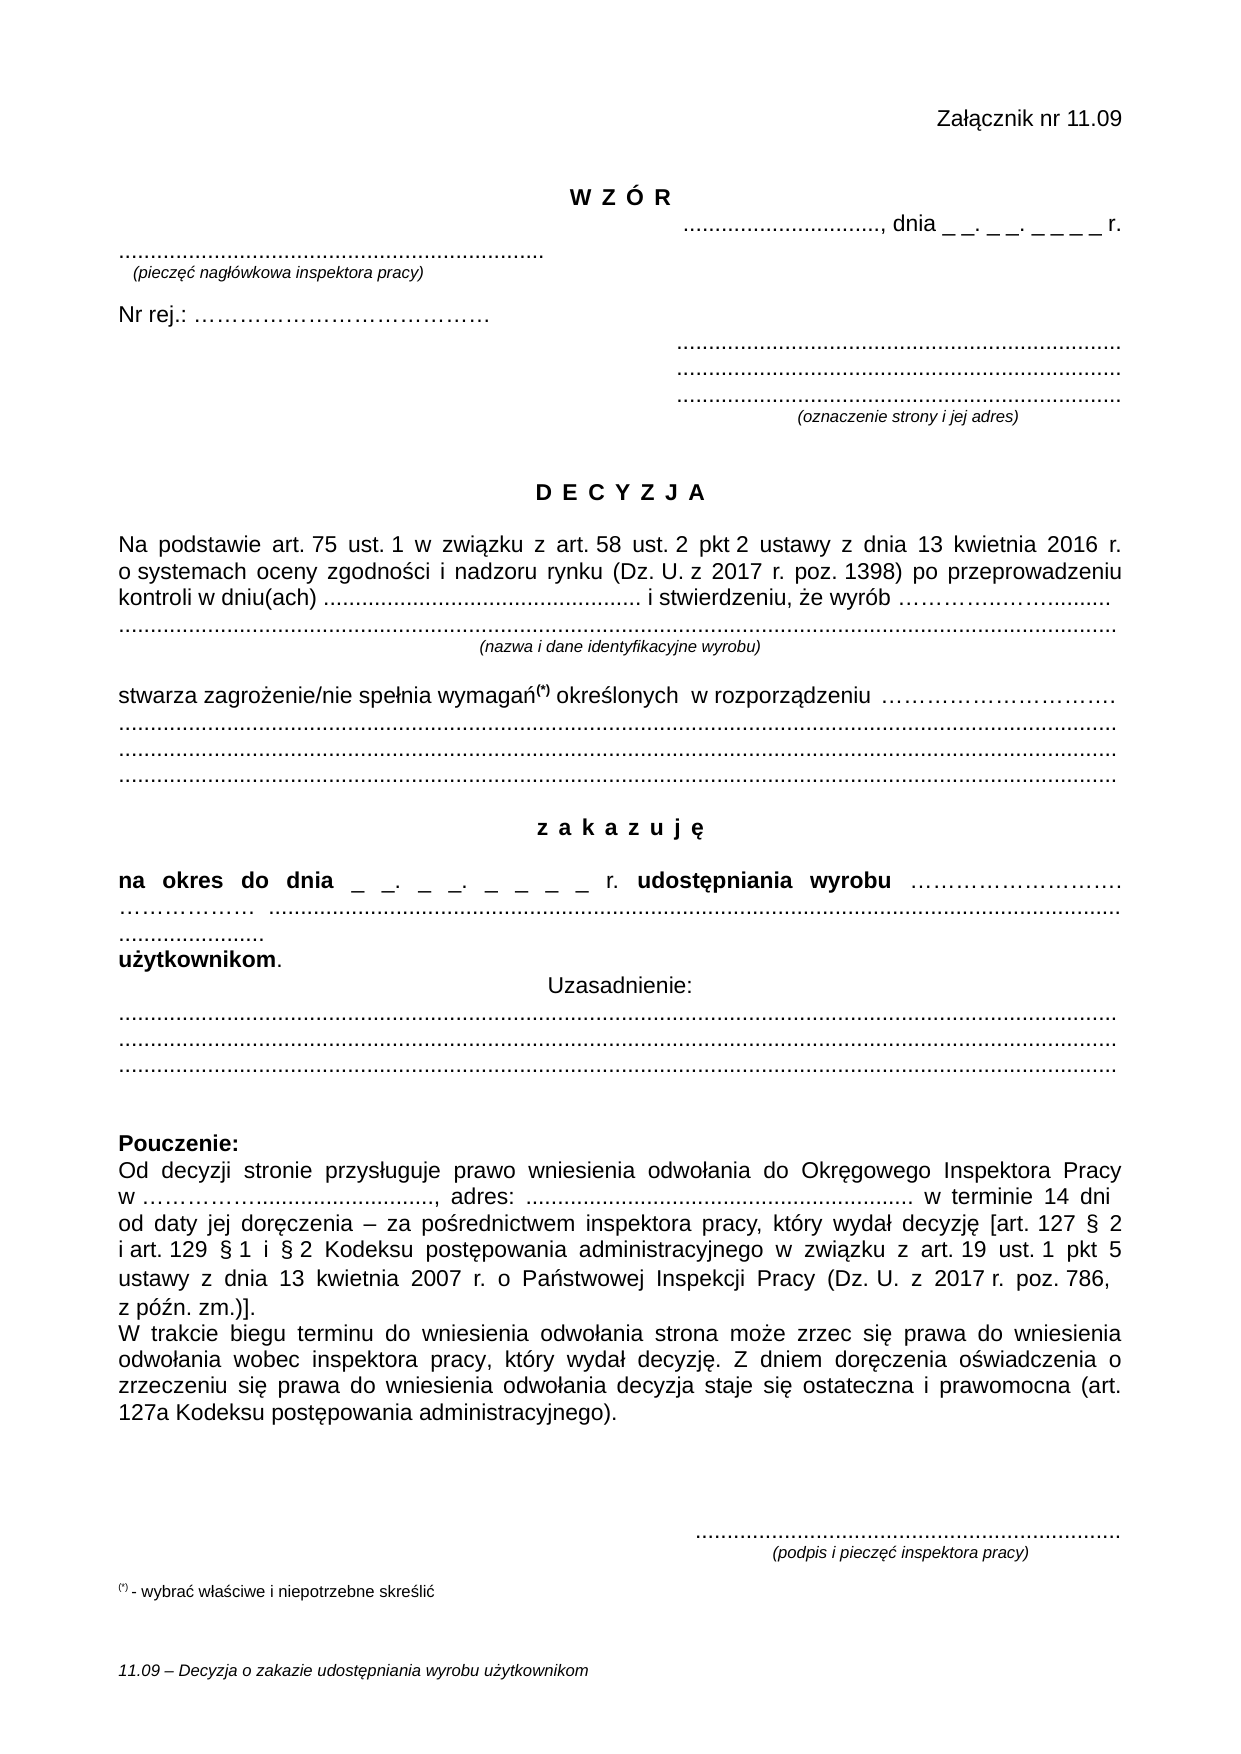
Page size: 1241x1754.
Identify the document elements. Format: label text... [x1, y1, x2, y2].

text Nr rej.: ………………………………… [118, 301, 1122, 328]
text ................................................................... [118, 237, 1122, 263]
text ...................................................................... [118, 381, 1122, 407]
text ............................................................................................................................................................. [118, 735, 1122, 761]
text użytkownikom. [118, 946, 1122, 972]
text na okres do dnia _ _. _ _. _ _ _ _ r. udostępniania wyrobu ……………………….……………… ............................................................................................................................................................. [118, 867, 1122, 946]
text ..............................., dnia _ _. _ _. _ _ _ _ r. [118, 210, 1122, 237]
text Na podstawie art. 75 ust. 1 w związku z art. 58 ust. 2 pkt 2 ustawy z dnia 13 kwietnia 2016 r. o systemach oceny zgodności i nadzoru rynku (Dz. U. z 2017 r. poz. 1398) po przeprowadzeniu kontroli w dniu(ach) .................................................. i stwierdzeniu, że wyrób …………..…….......... [118, 531, 1122, 611]
text (oznaczenie strony i jej adres) [694, 407, 1122, 426]
text ................................................................... [694, 1517, 1122, 1543]
text ............................................................................................................................................................. [118, 611, 1122, 637]
text W trakcie biegu terminu do wniesienia odwołania strona może zrzec się prawa do wniesienia odwołania wobec inspektora pracy, który wydał decyzję. Z dniem doręczenia oświadczenia o zrzeczeniu się prawa do wniesienia odwołania decyzja staje się ostateczna i prawomocna (art. 127a Kodeksu postępowania administracyjnego). [118, 1320, 1122, 1425]
text (podpis i pieczęć inspektora pracy) [679, 1543, 1122, 1562]
text Załącznik nr 11.09 [118, 105, 1122, 131]
text ...................................................................... [118, 354, 1122, 381]
text WZÓR [118, 184, 1122, 210]
text stwarza zagrożenie/nie spełnia wymagań(*) określonych w rozporządzeniu …………………………. [118, 682, 1122, 709]
text ...................................................................... [118, 328, 1122, 354]
text ....................................................................................................................................................................................................................................................................................................................................................................................................................................................................................... [118, 999, 1122, 1078]
text (nazwa i dane identyfikacyjne wyrobu) [118, 637, 1122, 656]
text DECYZJA [118, 479, 1122, 505]
text zakazuję [118, 814, 1122, 841]
text (pieczęć nagłówkowa inspektora pracy) [118, 263, 1122, 282]
text (*) - wybrać właściwe i niepotrzebne skreślić [118, 1581, 1122, 1601]
text ............................................................................................................................................................. [118, 709, 1122, 735]
text ............................................................................................................................................................. [118, 761, 1122, 788]
text Pouczenie: [118, 1130, 1122, 1157]
text Od decyzji stronie przysługuje prawo wniesienia odwołania do Okręgowego Inspektora Pracy w ……………............................, adres: ............................................................. w terminie 14 dni od daty jej doręczenia – za pośrednictwem inspektora pracy, który wydał decyzję [art. 127 § 2 i art. 129 § 1 i § 2 Kodeksu postępowania administracyjnego w związku z art. 19 ust. 1 pkt 5 ustawy z dnia 13 kwietnia 2007 r. o Państwowej Inspekcji Pracy (Dz. U. z 2017 r. poz. 786, z późn. zm.)]. [118, 1157, 1122, 1320]
text Uzasadnienie: [118, 972, 1122, 999]
